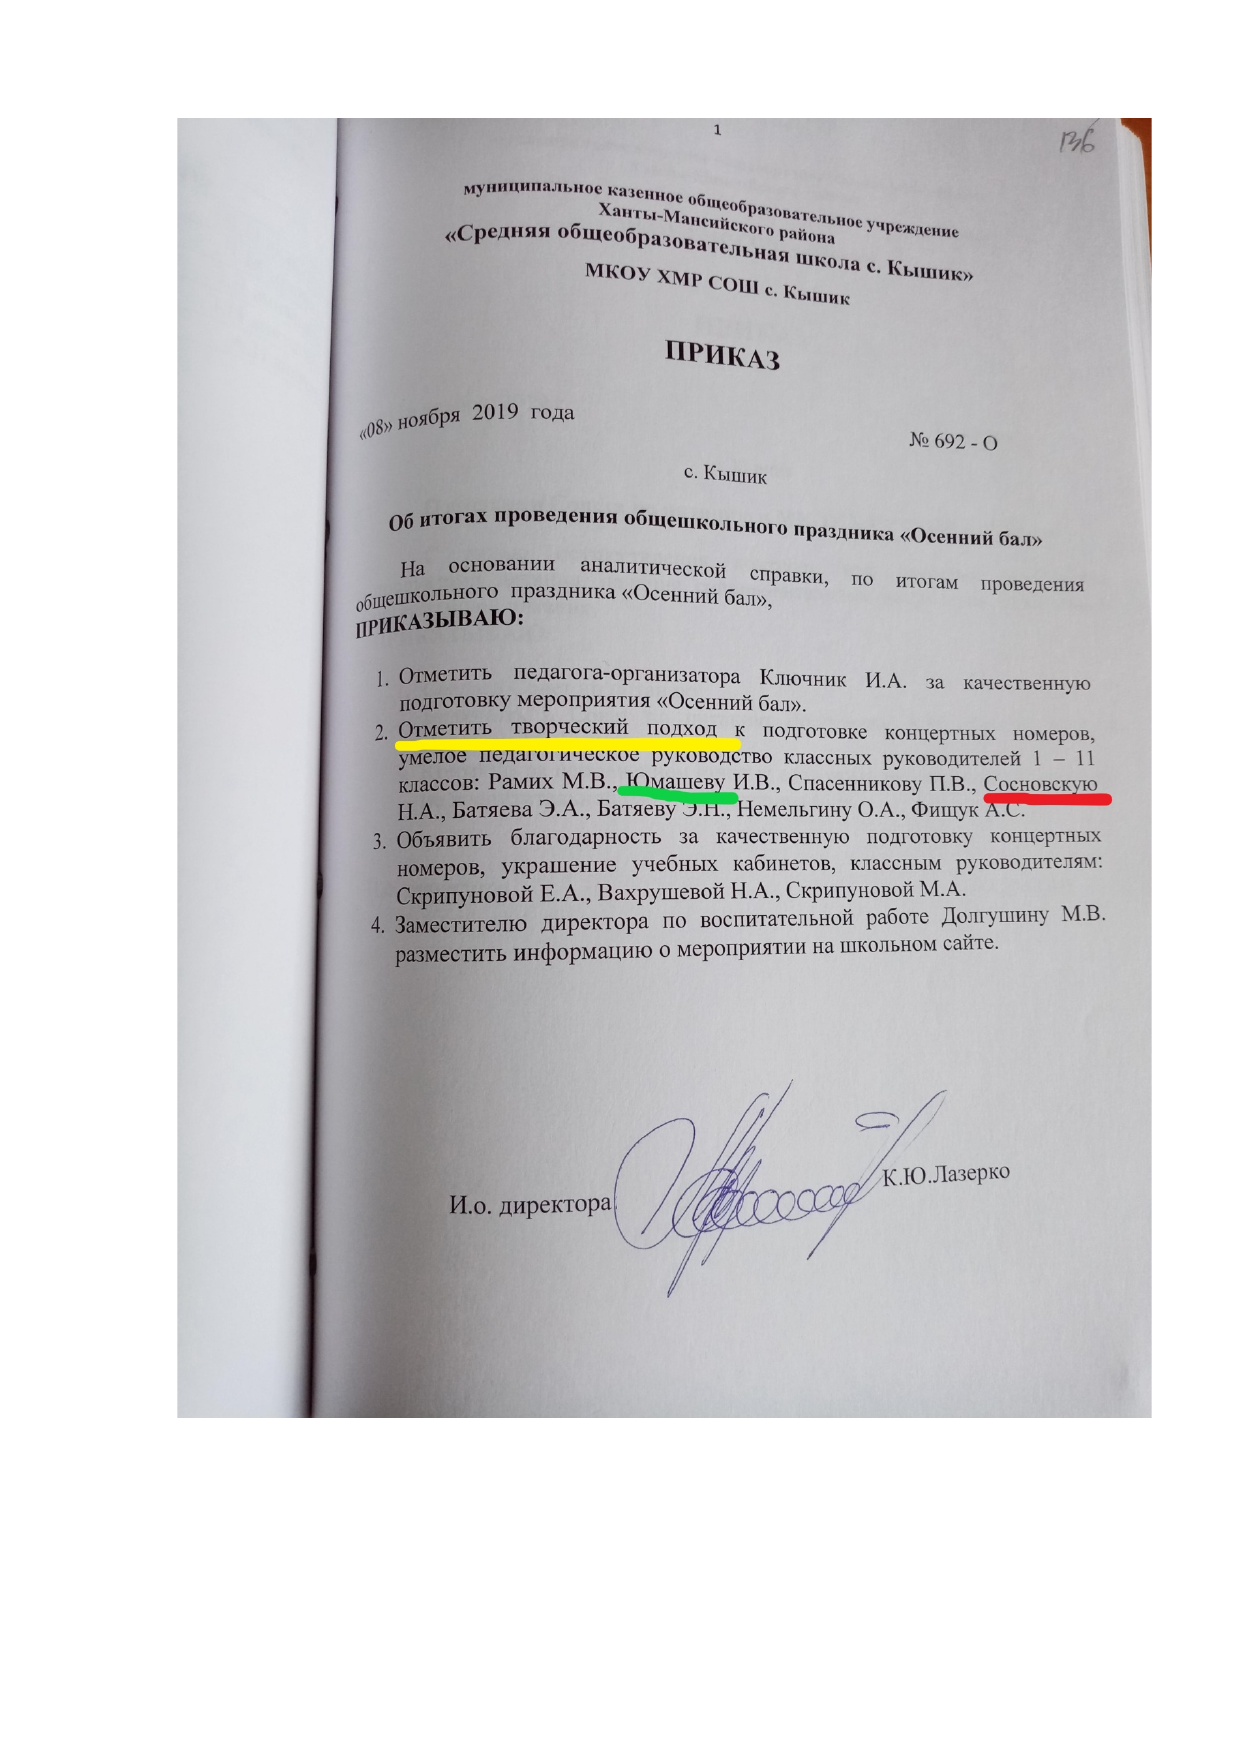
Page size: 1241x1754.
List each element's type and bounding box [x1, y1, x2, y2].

picture [177, 118, 1152, 1418]
